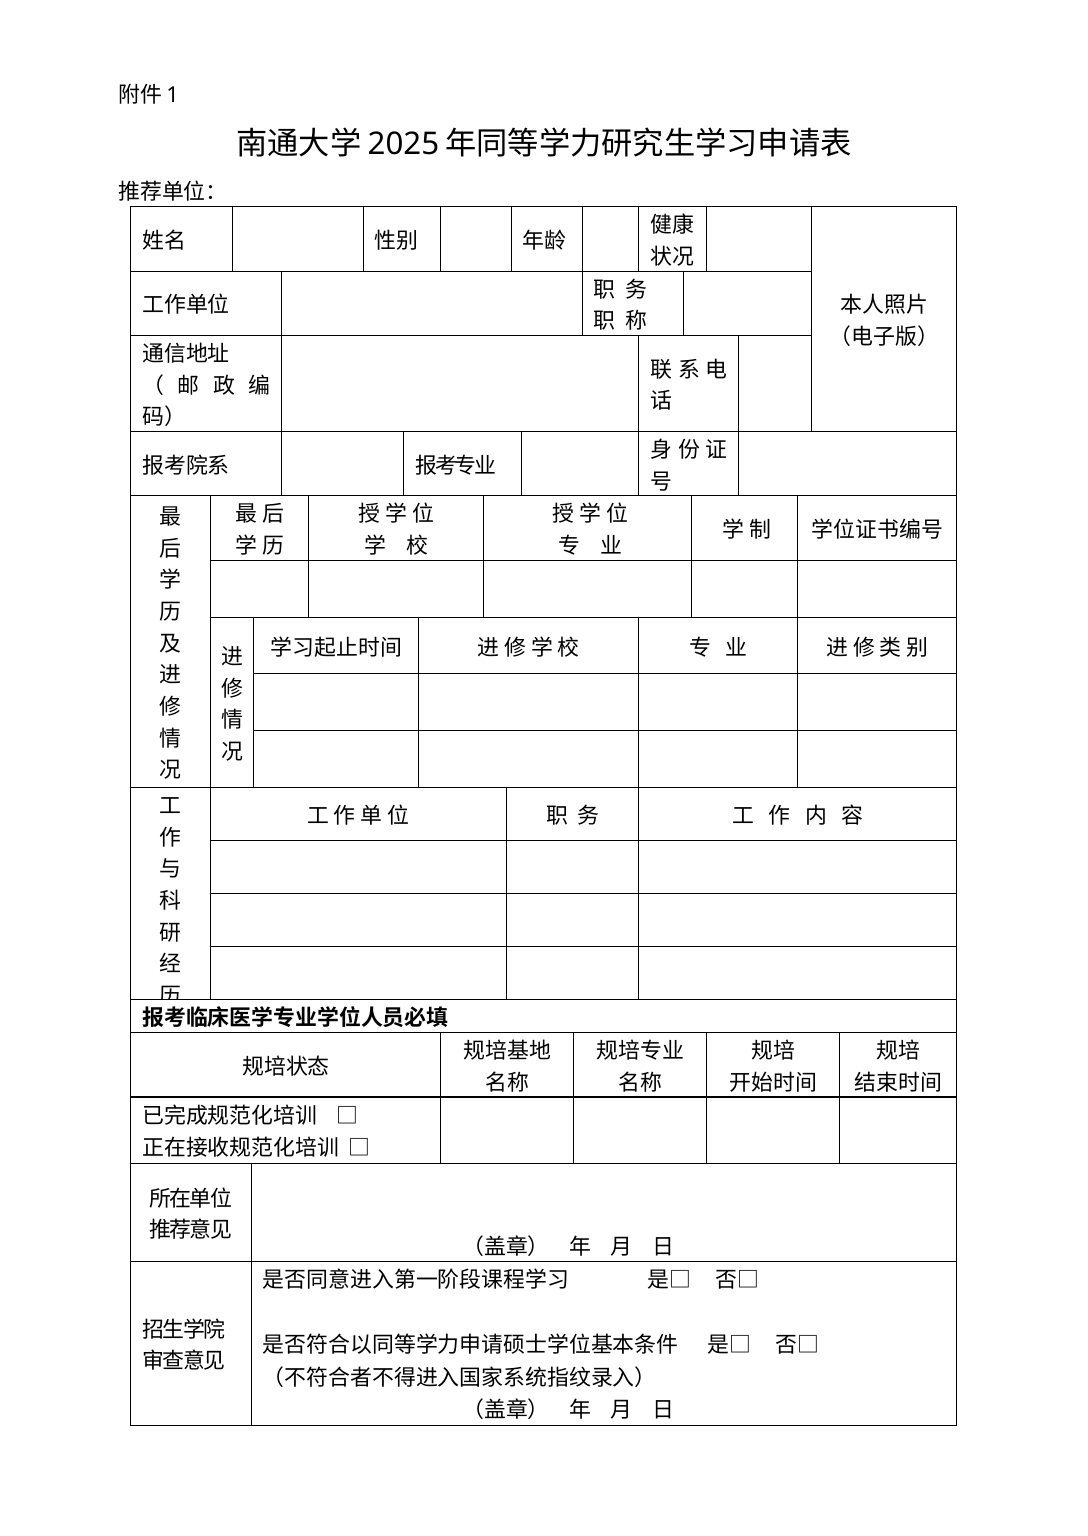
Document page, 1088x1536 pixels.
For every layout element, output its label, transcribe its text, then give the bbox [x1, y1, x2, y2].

table_cell 职 务 [507, 788, 638, 840]
table_cell [309, 561, 483, 617]
table_cell [282, 432, 403, 495]
table_cell 规培状态 [131, 1033, 440, 1096]
table_cell 规培 开始时间 [707, 1033, 839, 1096]
text 推荐单位： [118, 174, 969, 206]
table_cell [639, 731, 797, 787]
table_cell [840, 1098, 956, 1162]
table_cell [798, 731, 956, 787]
table_cell 规培 结束时间 [840, 1033, 956, 1096]
table_cell 学 制 [692, 496, 797, 560]
table_header [233, 207, 363, 271]
table_cell 规培专业 名称 [574, 1033, 706, 1096]
text 南通大学2025年同等学力研究生学习申请表 [118, 109, 969, 174]
table_cell 进 修 学 校 [419, 618, 638, 673]
table_cell 已完成规范化培训 □ 正在接收规范化培训 □ [131, 1098, 440, 1162]
table_cell 通信地址 （邮政编码） [131, 336, 281, 431]
table_cell [282, 272, 582, 335]
text 附件1 [118, 76, 969, 109]
table_cell [639, 674, 797, 730]
table_cell 最 后 学 历 及 进 修 情 况 [131, 496, 210, 787]
table_cell [692, 561, 797, 617]
table_header [583, 207, 638, 271]
table_cell [739, 432, 956, 495]
table_cell 进修情况 [211, 618, 253, 787]
table_cell [211, 561, 308, 617]
table_cell [211, 841, 506, 893]
table_header 性别 [364, 207, 440, 271]
table_cell 工 作 内 容 [639, 788, 956, 840]
table_cell [574, 1098, 706, 1162]
table_cell （盖章） 年 月 日 [252, 1164, 956, 1261]
table_cell 工作单位 [131, 272, 281, 335]
table_cell [639, 841, 956, 893]
table_header [441, 207, 511, 271]
table_cell [507, 841, 638, 893]
table_cell [484, 561, 691, 617]
table_header [707, 207, 811, 271]
table_cell [798, 674, 956, 730]
table_cell 学习起止时间 [254, 618, 418, 673]
table_header 健康 状况 [639, 207, 706, 271]
table_cell 所在单位 推荐意见 [131, 1164, 251, 1261]
table_cell 是否同意进入第一阶段课程学习 是□ 否□ 是否符合以同等学力申请硕士学位基本条件 是□ 否□ （不符合者不得进入国家系统指纹录入） （盖章） 年 月 日 [252, 1262, 956, 1424]
table_cell 报考专业 [404, 432, 521, 495]
table_cell 学位证书编号 [798, 496, 956, 560]
table_cell 工 作 单 位 [211, 788, 506, 840]
table_cell [211, 947, 506, 999]
table_cell [507, 894, 638, 946]
table_cell 招生学院 审查意见 [131, 1262, 251, 1424]
table_cell [282, 336, 638, 431]
table_cell 进 修 类 别 [798, 618, 956, 673]
table_cell [639, 947, 956, 999]
table_cell [419, 674, 638, 730]
table_cell 授 学 位 专 业 [484, 496, 691, 560]
table_cell 报考临床医学专业学位人员必填 [131, 1000, 956, 1032]
table_cell [707, 1098, 839, 1162]
table_cell [254, 674, 418, 730]
table_cell [419, 731, 638, 787]
table_cell 规培基地 名称 [441, 1033, 573, 1096]
table_cell [441, 1098, 573, 1162]
table_cell [254, 731, 418, 787]
table_header 年龄 [512, 207, 582, 271]
table_cell [522, 432, 638, 495]
table_cell [211, 894, 506, 946]
table_cell 联系电话 [639, 336, 738, 431]
table_cell [684, 272, 811, 335]
table_cell 工 作 与 科 研 经 历 [131, 788, 210, 999]
table_cell [739, 336, 811, 431]
table_cell 报考院系 [131, 432, 281, 495]
table_cell 身份证号 [639, 432, 738, 495]
table_cell 专 业 [639, 618, 797, 673]
table_cell 授 学 位 学 校 [309, 496, 483, 560]
table_cell 最 后 学 历 [211, 496, 308, 560]
table_header 本人照片 （电子版） [812, 207, 956, 431]
table_cell [639, 894, 956, 946]
table_cell 职 务 职 称 [583, 272, 683, 335]
table_header 姓名 [131, 207, 232, 271]
table_cell [798, 561, 956, 617]
table_cell [507, 947, 638, 999]
